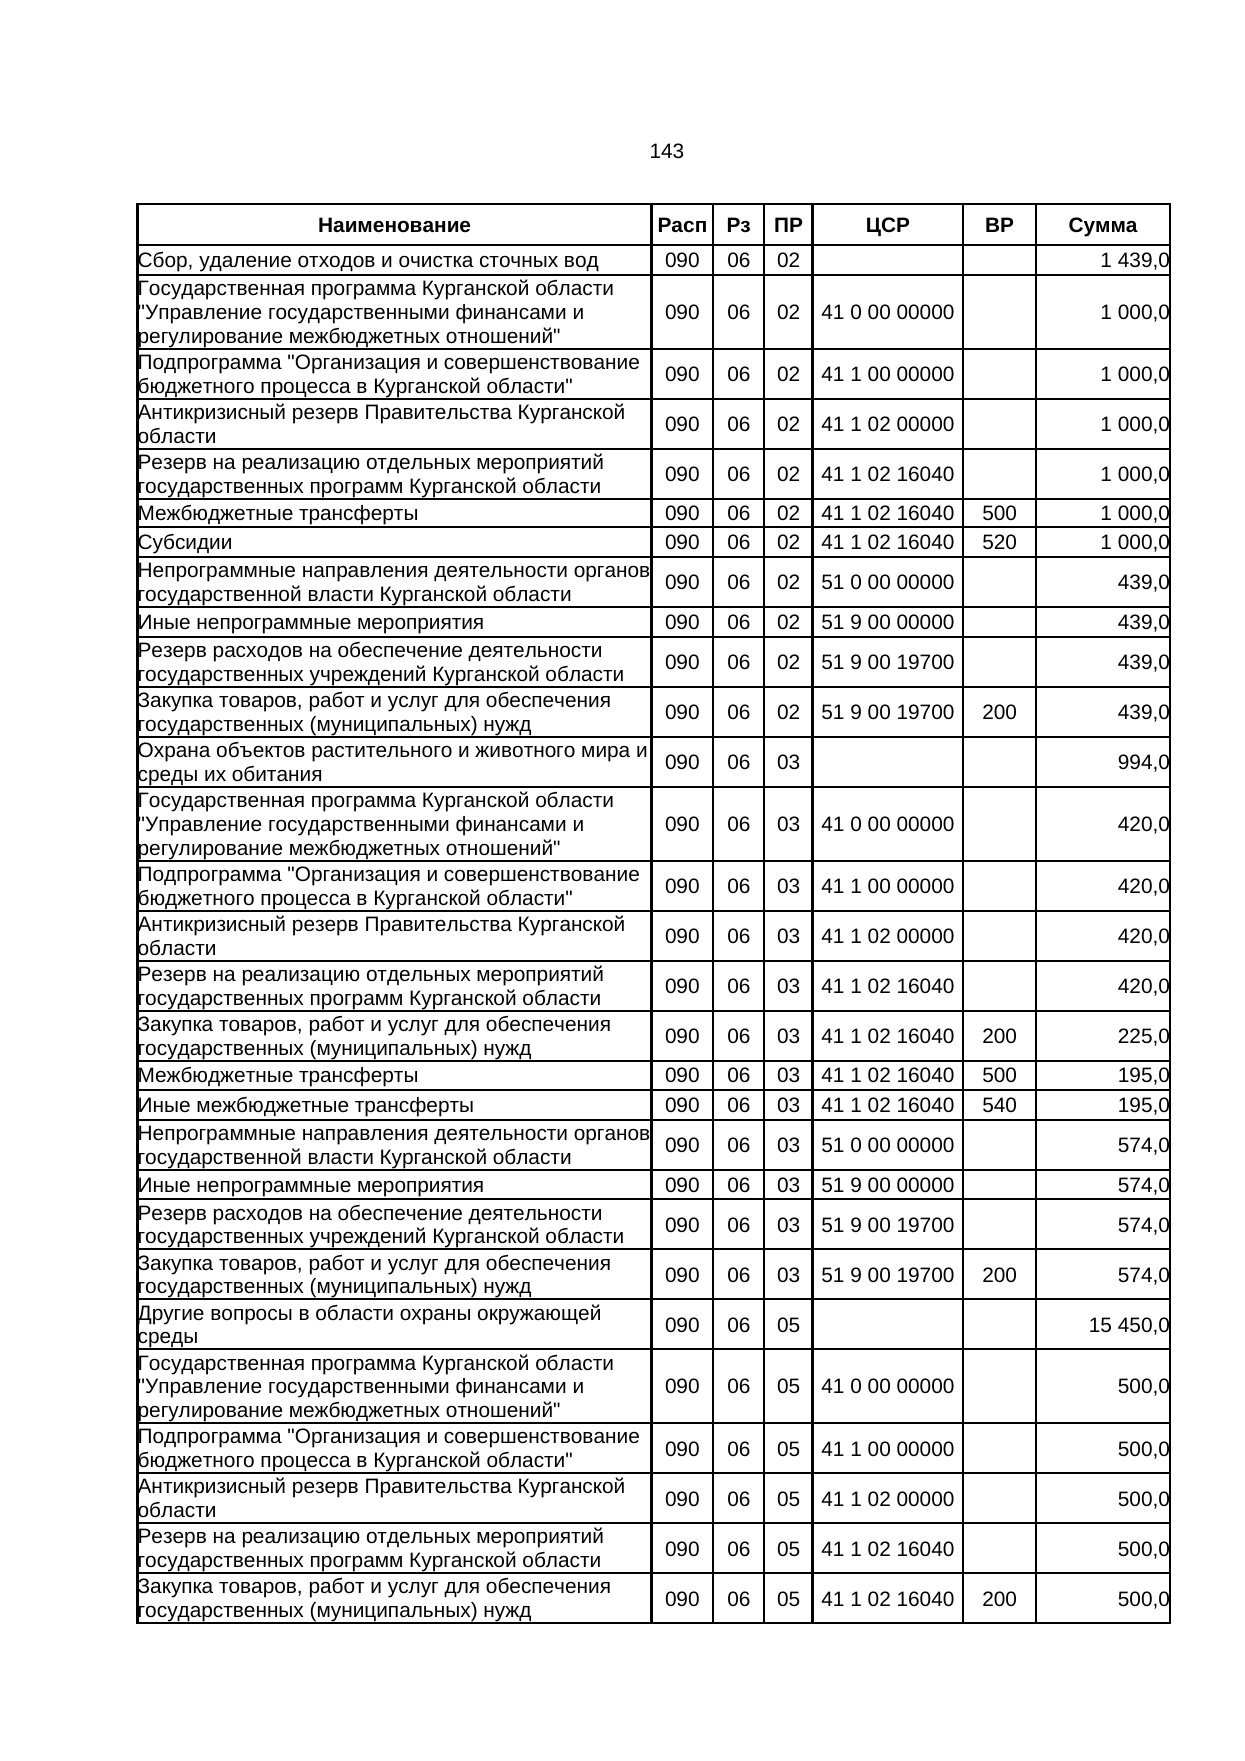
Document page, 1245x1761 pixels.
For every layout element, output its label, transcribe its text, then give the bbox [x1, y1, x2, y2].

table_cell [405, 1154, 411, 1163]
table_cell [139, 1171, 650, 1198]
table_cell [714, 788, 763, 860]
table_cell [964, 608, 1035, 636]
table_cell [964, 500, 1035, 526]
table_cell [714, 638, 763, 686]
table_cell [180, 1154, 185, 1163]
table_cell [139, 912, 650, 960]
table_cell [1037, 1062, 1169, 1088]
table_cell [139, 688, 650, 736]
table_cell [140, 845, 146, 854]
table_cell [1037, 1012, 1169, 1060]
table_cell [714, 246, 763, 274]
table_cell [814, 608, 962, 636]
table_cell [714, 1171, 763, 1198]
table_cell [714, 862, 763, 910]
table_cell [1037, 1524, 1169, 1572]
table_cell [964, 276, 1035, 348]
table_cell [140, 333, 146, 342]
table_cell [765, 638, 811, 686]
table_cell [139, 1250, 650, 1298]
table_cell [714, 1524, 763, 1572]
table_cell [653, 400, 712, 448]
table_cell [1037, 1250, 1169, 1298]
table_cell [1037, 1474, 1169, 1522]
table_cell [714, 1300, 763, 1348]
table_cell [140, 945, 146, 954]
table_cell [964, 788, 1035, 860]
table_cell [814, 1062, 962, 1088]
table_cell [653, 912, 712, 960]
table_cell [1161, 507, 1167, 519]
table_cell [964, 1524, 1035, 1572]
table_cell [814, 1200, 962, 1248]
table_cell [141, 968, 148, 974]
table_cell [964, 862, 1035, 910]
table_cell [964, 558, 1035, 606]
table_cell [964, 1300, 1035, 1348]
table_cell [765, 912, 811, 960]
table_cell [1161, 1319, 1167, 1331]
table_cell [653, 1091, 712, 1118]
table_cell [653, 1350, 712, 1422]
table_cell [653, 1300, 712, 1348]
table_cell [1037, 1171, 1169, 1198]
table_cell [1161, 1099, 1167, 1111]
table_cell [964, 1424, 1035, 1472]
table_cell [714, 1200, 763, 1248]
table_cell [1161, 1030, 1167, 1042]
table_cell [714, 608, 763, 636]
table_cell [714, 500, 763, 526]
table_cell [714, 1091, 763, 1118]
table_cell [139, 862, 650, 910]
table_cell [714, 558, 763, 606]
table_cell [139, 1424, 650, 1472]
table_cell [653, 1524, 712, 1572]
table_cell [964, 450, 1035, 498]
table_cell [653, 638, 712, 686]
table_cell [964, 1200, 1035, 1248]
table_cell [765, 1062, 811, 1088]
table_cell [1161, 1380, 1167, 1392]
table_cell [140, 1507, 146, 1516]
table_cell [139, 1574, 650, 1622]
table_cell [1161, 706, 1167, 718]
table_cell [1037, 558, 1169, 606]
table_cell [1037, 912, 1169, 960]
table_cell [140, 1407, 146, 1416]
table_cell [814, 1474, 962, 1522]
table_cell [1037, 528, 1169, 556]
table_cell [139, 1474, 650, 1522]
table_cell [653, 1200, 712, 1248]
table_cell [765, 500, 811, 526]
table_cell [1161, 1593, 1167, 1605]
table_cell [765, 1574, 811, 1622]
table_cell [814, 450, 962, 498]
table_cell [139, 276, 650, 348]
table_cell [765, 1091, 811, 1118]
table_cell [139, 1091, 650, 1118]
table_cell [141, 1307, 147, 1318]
table_header Рз [714, 205, 763, 244]
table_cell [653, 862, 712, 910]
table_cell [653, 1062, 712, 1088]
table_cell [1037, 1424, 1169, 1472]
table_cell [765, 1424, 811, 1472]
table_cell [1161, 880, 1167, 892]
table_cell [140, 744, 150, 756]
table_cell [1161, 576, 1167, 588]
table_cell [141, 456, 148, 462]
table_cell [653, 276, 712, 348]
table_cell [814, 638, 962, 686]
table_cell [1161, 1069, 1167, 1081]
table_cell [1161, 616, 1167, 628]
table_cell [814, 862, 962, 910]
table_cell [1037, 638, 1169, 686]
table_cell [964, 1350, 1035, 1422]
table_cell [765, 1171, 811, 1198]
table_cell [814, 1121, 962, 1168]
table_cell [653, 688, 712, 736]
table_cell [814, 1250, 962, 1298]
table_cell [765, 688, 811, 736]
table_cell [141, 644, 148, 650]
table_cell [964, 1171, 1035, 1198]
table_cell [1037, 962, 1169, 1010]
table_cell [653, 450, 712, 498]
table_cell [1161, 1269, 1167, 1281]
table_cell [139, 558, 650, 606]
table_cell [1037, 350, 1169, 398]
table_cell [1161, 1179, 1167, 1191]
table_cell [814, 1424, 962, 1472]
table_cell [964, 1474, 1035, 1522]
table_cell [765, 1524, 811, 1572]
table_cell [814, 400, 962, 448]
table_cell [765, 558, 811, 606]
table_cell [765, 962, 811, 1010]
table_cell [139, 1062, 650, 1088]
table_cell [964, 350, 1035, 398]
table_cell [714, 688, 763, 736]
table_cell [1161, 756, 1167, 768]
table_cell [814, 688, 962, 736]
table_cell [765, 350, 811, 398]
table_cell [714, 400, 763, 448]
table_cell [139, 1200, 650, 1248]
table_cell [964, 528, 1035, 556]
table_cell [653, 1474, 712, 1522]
table_header Сумма [1037, 205, 1169, 244]
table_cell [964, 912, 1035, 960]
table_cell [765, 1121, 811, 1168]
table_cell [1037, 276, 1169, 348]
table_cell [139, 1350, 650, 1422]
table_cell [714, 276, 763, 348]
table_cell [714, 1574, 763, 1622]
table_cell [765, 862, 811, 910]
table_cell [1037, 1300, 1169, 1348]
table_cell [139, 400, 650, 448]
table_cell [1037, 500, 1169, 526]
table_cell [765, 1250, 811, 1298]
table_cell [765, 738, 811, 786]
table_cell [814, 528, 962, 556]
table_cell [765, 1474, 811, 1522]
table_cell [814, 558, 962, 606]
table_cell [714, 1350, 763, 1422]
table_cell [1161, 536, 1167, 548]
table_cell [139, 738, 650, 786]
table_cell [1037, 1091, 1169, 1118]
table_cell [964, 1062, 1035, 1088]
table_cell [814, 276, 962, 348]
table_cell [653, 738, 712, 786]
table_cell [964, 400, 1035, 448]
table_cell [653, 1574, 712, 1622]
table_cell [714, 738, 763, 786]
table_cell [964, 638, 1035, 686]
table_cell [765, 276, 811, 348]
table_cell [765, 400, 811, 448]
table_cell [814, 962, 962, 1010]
table_header Наименование [139, 205, 650, 244]
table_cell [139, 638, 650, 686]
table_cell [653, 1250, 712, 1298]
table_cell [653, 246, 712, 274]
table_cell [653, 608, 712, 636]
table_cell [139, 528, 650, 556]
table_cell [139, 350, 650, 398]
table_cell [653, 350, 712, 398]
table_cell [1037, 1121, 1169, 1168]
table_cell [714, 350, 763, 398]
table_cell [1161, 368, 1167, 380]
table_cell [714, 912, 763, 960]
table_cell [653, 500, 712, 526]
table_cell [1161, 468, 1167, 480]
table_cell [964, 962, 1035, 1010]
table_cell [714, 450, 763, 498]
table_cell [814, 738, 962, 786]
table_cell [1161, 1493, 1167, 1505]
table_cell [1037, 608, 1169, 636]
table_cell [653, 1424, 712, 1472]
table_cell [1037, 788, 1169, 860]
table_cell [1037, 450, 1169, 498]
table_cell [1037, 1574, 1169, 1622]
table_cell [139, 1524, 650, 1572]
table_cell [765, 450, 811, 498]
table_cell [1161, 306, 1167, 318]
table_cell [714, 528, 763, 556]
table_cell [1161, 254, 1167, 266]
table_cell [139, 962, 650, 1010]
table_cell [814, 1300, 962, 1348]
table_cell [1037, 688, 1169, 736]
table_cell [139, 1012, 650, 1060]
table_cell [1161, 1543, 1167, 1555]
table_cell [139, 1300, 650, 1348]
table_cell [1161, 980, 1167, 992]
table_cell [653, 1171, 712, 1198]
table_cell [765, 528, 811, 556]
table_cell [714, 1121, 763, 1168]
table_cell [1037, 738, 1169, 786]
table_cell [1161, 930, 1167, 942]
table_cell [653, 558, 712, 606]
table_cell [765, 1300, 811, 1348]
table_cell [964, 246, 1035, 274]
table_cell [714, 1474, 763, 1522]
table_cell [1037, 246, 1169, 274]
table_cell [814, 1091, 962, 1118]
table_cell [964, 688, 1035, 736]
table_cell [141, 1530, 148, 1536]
table_header ПР [765, 205, 811, 244]
table_header ЦСР [814, 205, 962, 244]
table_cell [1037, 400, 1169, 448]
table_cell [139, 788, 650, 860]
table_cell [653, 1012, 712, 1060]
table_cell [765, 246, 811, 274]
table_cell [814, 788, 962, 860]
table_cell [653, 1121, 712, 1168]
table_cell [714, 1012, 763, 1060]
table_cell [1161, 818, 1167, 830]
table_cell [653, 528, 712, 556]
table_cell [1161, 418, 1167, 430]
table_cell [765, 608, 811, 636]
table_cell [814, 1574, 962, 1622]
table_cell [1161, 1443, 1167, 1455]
table_header Расп [653, 205, 712, 244]
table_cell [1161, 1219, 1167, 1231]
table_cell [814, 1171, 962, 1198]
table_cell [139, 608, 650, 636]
table_header ВР [964, 205, 1035, 244]
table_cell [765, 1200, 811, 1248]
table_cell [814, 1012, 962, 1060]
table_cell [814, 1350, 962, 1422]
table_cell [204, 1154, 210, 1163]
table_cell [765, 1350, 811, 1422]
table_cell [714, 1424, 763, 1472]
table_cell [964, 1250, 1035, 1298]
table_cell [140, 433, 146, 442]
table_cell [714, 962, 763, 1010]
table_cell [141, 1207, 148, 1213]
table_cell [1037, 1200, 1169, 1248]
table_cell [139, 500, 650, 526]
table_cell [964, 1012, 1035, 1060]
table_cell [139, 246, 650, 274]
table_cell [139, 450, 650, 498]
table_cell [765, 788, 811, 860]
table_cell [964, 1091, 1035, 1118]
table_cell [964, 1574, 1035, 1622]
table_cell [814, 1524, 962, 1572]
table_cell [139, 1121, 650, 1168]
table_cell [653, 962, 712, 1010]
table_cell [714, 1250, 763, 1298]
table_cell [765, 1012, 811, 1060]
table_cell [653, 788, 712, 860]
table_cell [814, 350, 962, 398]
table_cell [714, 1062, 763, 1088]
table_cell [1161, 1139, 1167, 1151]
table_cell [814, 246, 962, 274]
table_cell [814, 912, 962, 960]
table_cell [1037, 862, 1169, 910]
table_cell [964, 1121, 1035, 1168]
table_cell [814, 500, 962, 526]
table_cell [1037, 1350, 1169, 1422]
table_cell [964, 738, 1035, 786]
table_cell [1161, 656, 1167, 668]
